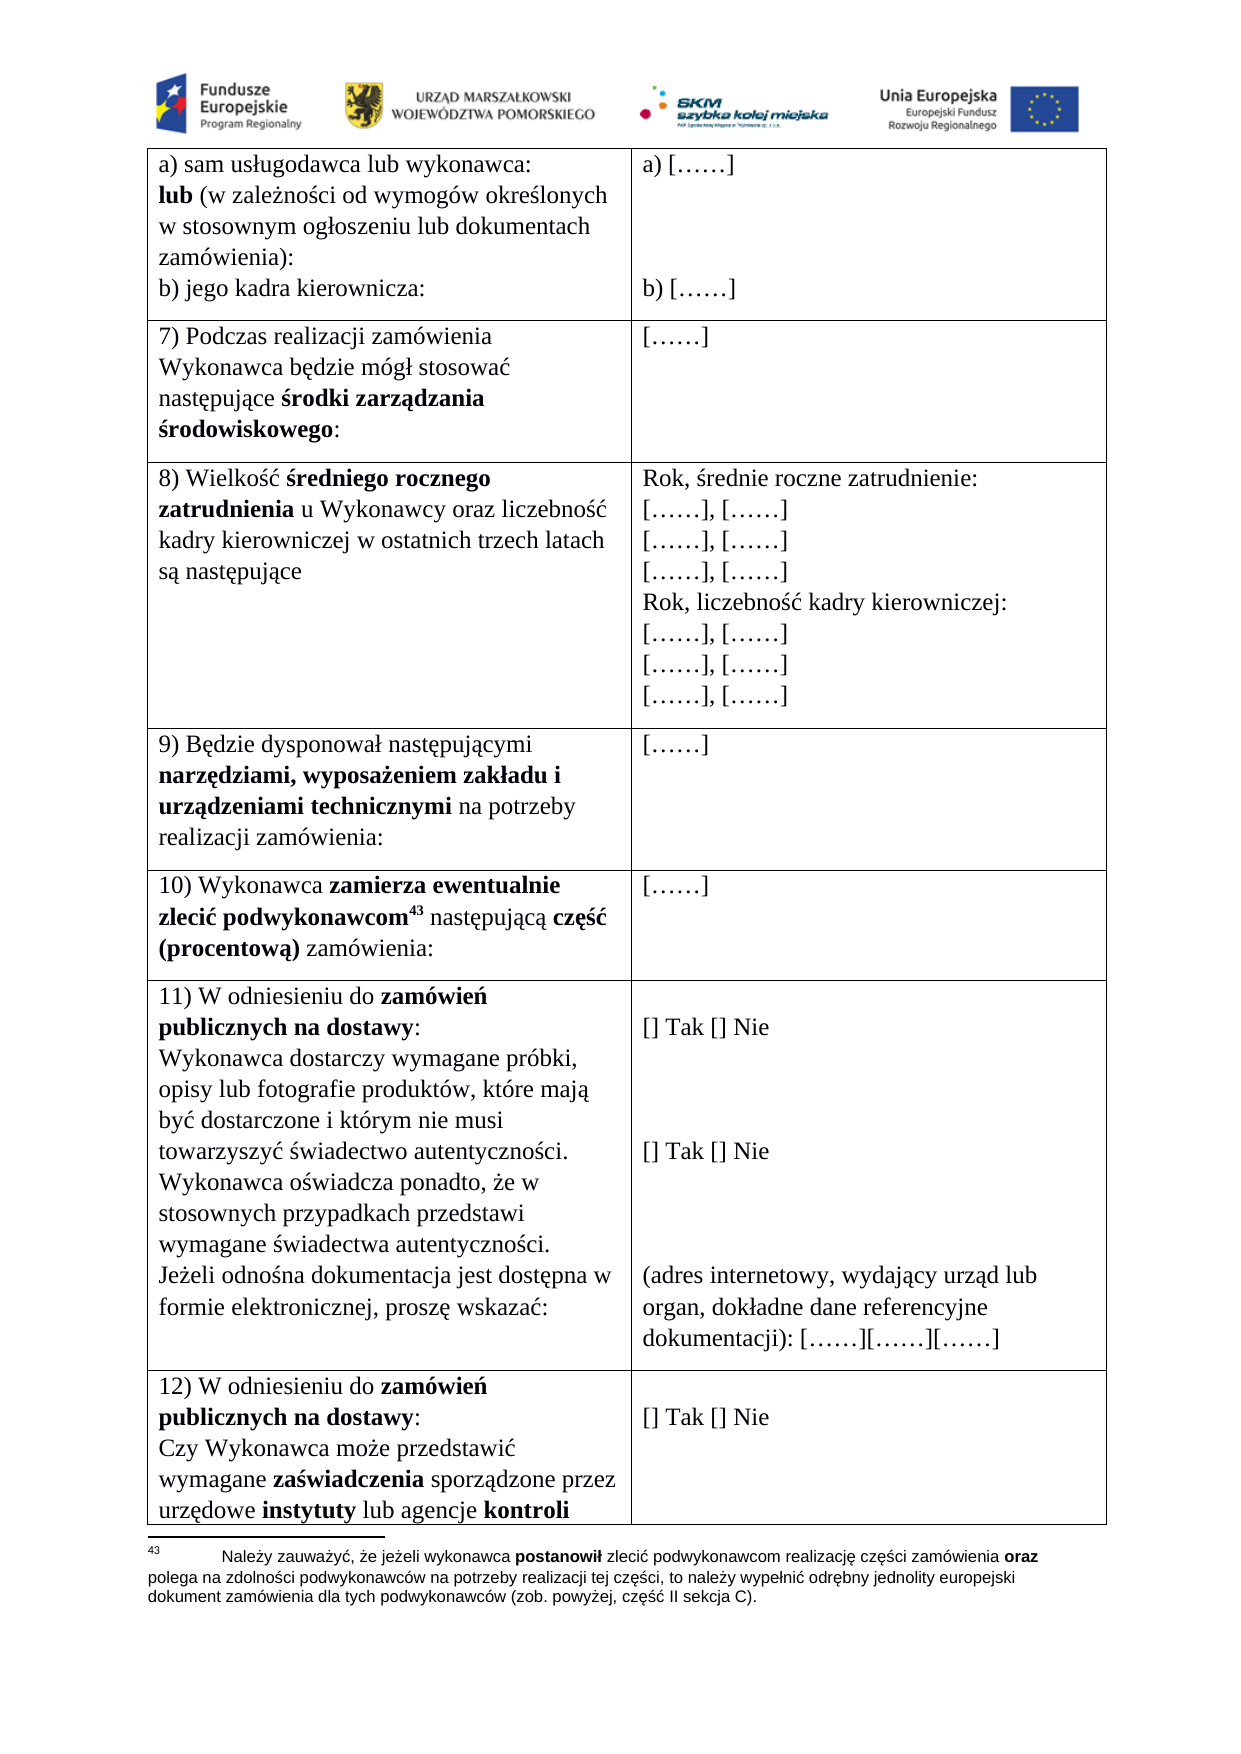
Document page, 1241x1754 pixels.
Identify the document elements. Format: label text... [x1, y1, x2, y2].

table_cell Rok, średnie roczne zatrudnienie: [……], [……] [……], [……] [……], [……] Rok, liczebność kadry kierowniczej: [……], [……] [……], [……] [……], [……] [632, 463, 1106, 728]
table_cell 9) Będzie dysponował następującymi narzędziami, wyposażeniem zakładu i urządzeniami technicznymi na potrzeby realizacji zamówienia: [148, 729, 631, 869]
table_cell a) [……] b) [……] [632, 149, 1106, 320]
table_cell 8) Wielkość średniego rocznego zatrudnienia u Wykonawcy oraz liczebność kadry kierowniczej w ostatnich trzech latach są następujące [148, 463, 631, 728]
table_cell [……] [632, 729, 1106, 869]
table_cell [……] [632, 321, 1106, 462]
table_cell [] Tak [] Nie […] (adres internetowy, wydający urząd lub organ, dokładne dane referencyjne dokumentacji): [……][……][……] [632, 1371, 1106, 1524]
table_cell 7) Podczas realizacji zamówienia Wykonawca będzie mógł stosować następujące środki zarządzania środowiskowego: [148, 321, 631, 462]
picture [147, 73, 1093, 148]
table_cell [] Tak [] Nie [] Tak [] Nie (adres internetowy, wydający urząd lub organ, dokładne dane referencyjne dokumentacji): [……][……][……] [632, 981, 1106, 1370]
table_cell [……] [632, 871, 1106, 980]
table_cell 11) W odniesieniu do zamówień publicznych na dostawy: Wykonawca dostarczy wymagane próbki, opisy lub fotografie produktów, które mają być dostarczone i którym nie musi towarzyszyć świadectwo autentyczności. Wykonawca oświadcza ponadto, że w stosownych przypadkach przedstawi wymagane świadectwa autentyczności. Jeżeli odnośna dokumentacja jest dostępna w formie elektronicznej, proszę wskazać: [148, 981, 631, 1370]
table_cell 10) Wykonawca zamierza ewentualnie zlecić podwykonawcom następującą część (procentową) zamówienia: [148, 871, 631, 980]
